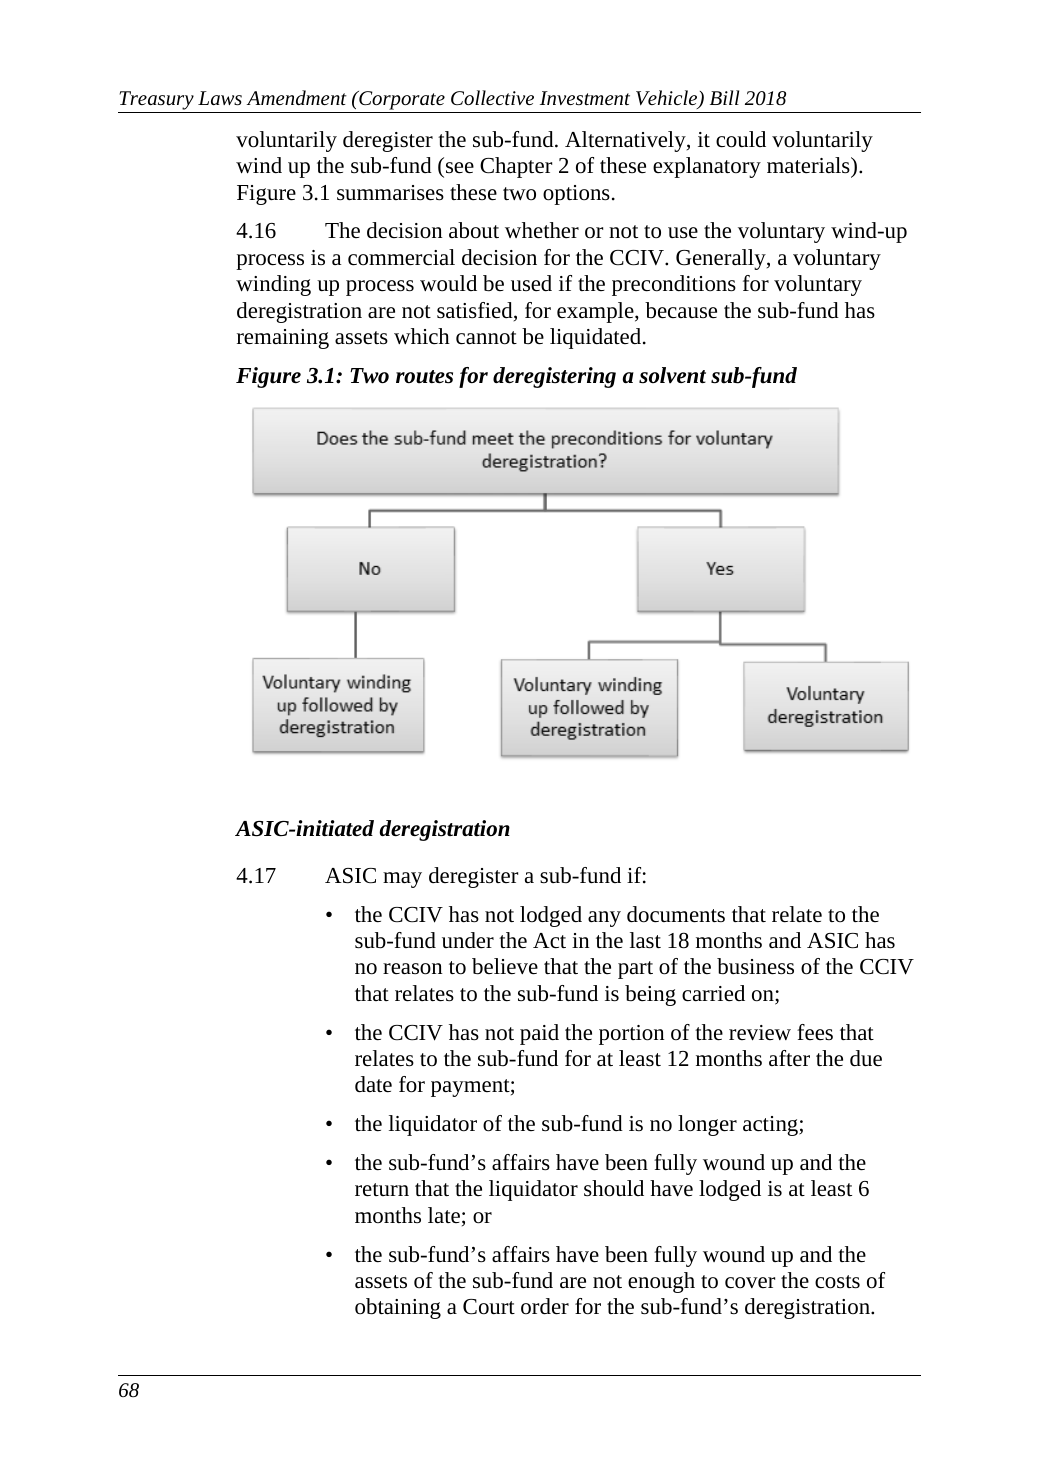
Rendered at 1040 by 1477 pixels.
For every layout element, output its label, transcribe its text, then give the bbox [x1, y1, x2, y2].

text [236, 126, 921, 205]
subtitle ASIC-initiated deregistration [236, 815, 921, 841]
list ASIC may deregister a sub-fund if: [236, 862, 921, 888]
text the CCIV has not paid the portion of the review fees that relates to the sub-fund for at least 12 months after the due date for payment; [325, 1019, 921, 1098]
list Figure 3.1: Two routes for deregistering a solvent sub-fund [236, 362, 921, 388]
picture [241, 400, 918, 764]
text the CCIV has not lodged any documents that relate to the sub-fund under the Act in the last 18 months and ASIC has no reason to believe that the part of the business of the CCIV that relates to the sub-fund is being carried on; [325, 901, 921, 1006]
text The decision about whether or not to use the voluntary wind-up process is a commercial decision for the CCIV. Generally, a voluntary winding up process would be used if the preconditions for voluntary deregistration are not satisfied, for example, because the sub-fund has remaining assets which cannot be liquidated. [236, 218, 921, 349]
text the liquidator of the sub-fund is no longer acting; [325, 1110, 921, 1137]
text the sub-fund’s affairs have been fully wound up and the return that the liquidator should have lodged is at least 6 months late; or [325, 1149, 921, 1228]
text the sub-fund’s affairs have been fully wound up and the assets of the sub-fund are not enough to cover the costs of obtaining a Court order for the sub-fund’s deregistration. [325, 1241, 921, 1320]
